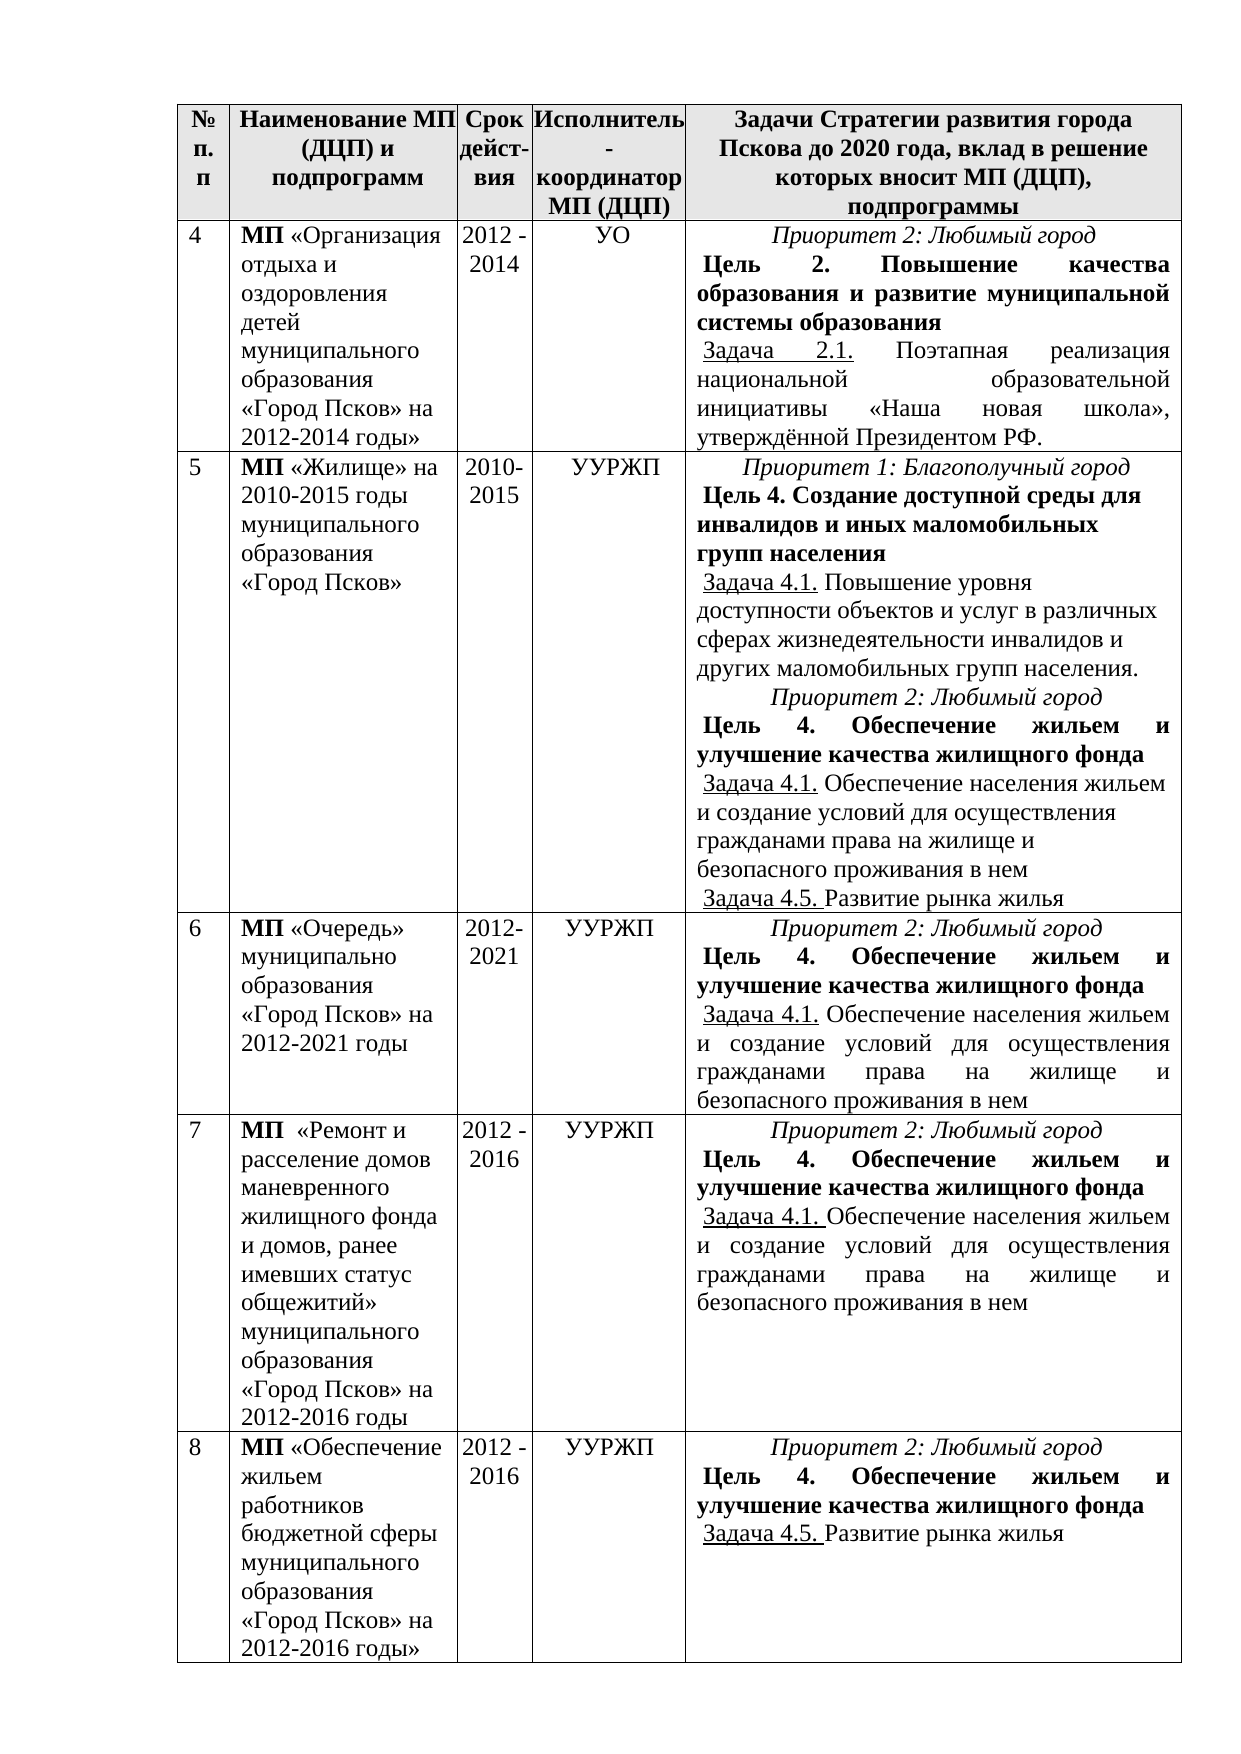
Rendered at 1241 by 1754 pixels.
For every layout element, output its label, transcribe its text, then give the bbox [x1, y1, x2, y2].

table_cell УУРЖП [533, 1115, 685, 1431]
table_cell 5 [178, 452, 229, 912]
table_cell Приоритет 2: Любимый город Цель 4. Обеспечение жильем и улучшение качества жилищного фонда Задача 4.5. Развитие рынка жилья [686, 1432, 1181, 1662]
table_cell 2012-2021 [458, 913, 532, 1114]
table_cell 7 [178, 1115, 229, 1431]
table_cell МП «Организация отдыха и оздоровления детей муниципального образования «Город Псков» на 2012-2014 годы» [230, 221, 457, 451]
table_cell УУРЖП [533, 452, 685, 912]
table_cell 2012 -2016 [458, 1115, 532, 1431]
table_header Исполнитель-координатор МП (ДЦП) [533, 105, 685, 219]
table_cell Приоритет 1: Благополучный город Цель 4. Создание доступной среды для инвалидов и иных маломобильных групп населения Задача 4.1. Повышение уровня доступности объектов и услуг в различных сферах жизнедеятельности инвалидов и других маломобильных групп населения. Приоритет 2: Любимый город Цель 4. Обеспечение жильем и улучшение качества жилищного фонда Задача 4.1. Обеспечение населения жильем и создание условий для осуществления гражданами права на жилище и безопасного проживания в нем Задача 4.5. Развитие рынка жилья [686, 452, 1181, 912]
table_cell Приоритет 2: Любимый город Цель 4. Обеспечение жильем и улучшение качества жилищного фонда Задача 4.1. Обеспечение населения жильем и создание условий для осуществления гражданами права на жилище и безопасного проживания в нем [686, 913, 1181, 1114]
table_cell МП «Жилище» на 2010-2015 годы муниципального образования «Город Псков» [230, 452, 457, 912]
table_cell 2012 - 2014 [458, 221, 532, 451]
table_header Наименование МП (ДЦП) и подпрограмм [230, 105, 457, 219]
table_cell УУРЖП [533, 913, 685, 1114]
table_cell УУРЖП [533, 1432, 685, 1662]
table_cell Приоритет 2: Любимый город Цель 4. Обеспечение жильем и улучшение качества жилищного фонда Задача 4.1. Обеспечение населения жильем и создание условий для осуществления гражданами права на жилище и безопасного проживания в нем [686, 1115, 1181, 1431]
table_cell Приоритет 2: Любимый город Цель 2. Повышение качества образования и развитие муниципальной системы образования Задача 2.1. Поэтапная реализация национальной образовательной инициативы «Наша новая школа», утверждённой Президентом РФ. [686, 221, 1181, 451]
table_cell 8 [178, 1432, 229, 1662]
table_cell МП «Ремонт и расселение домов маневренного жилищного фонда и домов, ранее имевших статус общежитий» муниципального образования «Город Псков» на 2012-2016 годы [230, 1115, 457, 1431]
table_cell 4 [178, 221, 229, 451]
table_header Срок действия [458, 105, 532, 219]
table_header Задачи Стратегии развития города Пскова до 2020 года, вклад в решение которых вносит МП (ДЦП), подпрограммы [686, 105, 1181, 219]
table_cell 2010-2015 [458, 452, 532, 912]
table_cell 6 [178, 913, 229, 1114]
table_cell УО [533, 221, 685, 451]
table_cell МП «Очередь» муниципально образования «Город Псков» на 2012-2021 годы [230, 913, 457, 1114]
table_cell МП «Обеспечение жильем работников бюджетной сферы муниципального образования «Город Псков» на 2012-2016 годы» [230, 1432, 457, 1662]
table_header № п.п [178, 105, 229, 219]
table_cell 2012 -2016 [458, 1432, 532, 1662]
